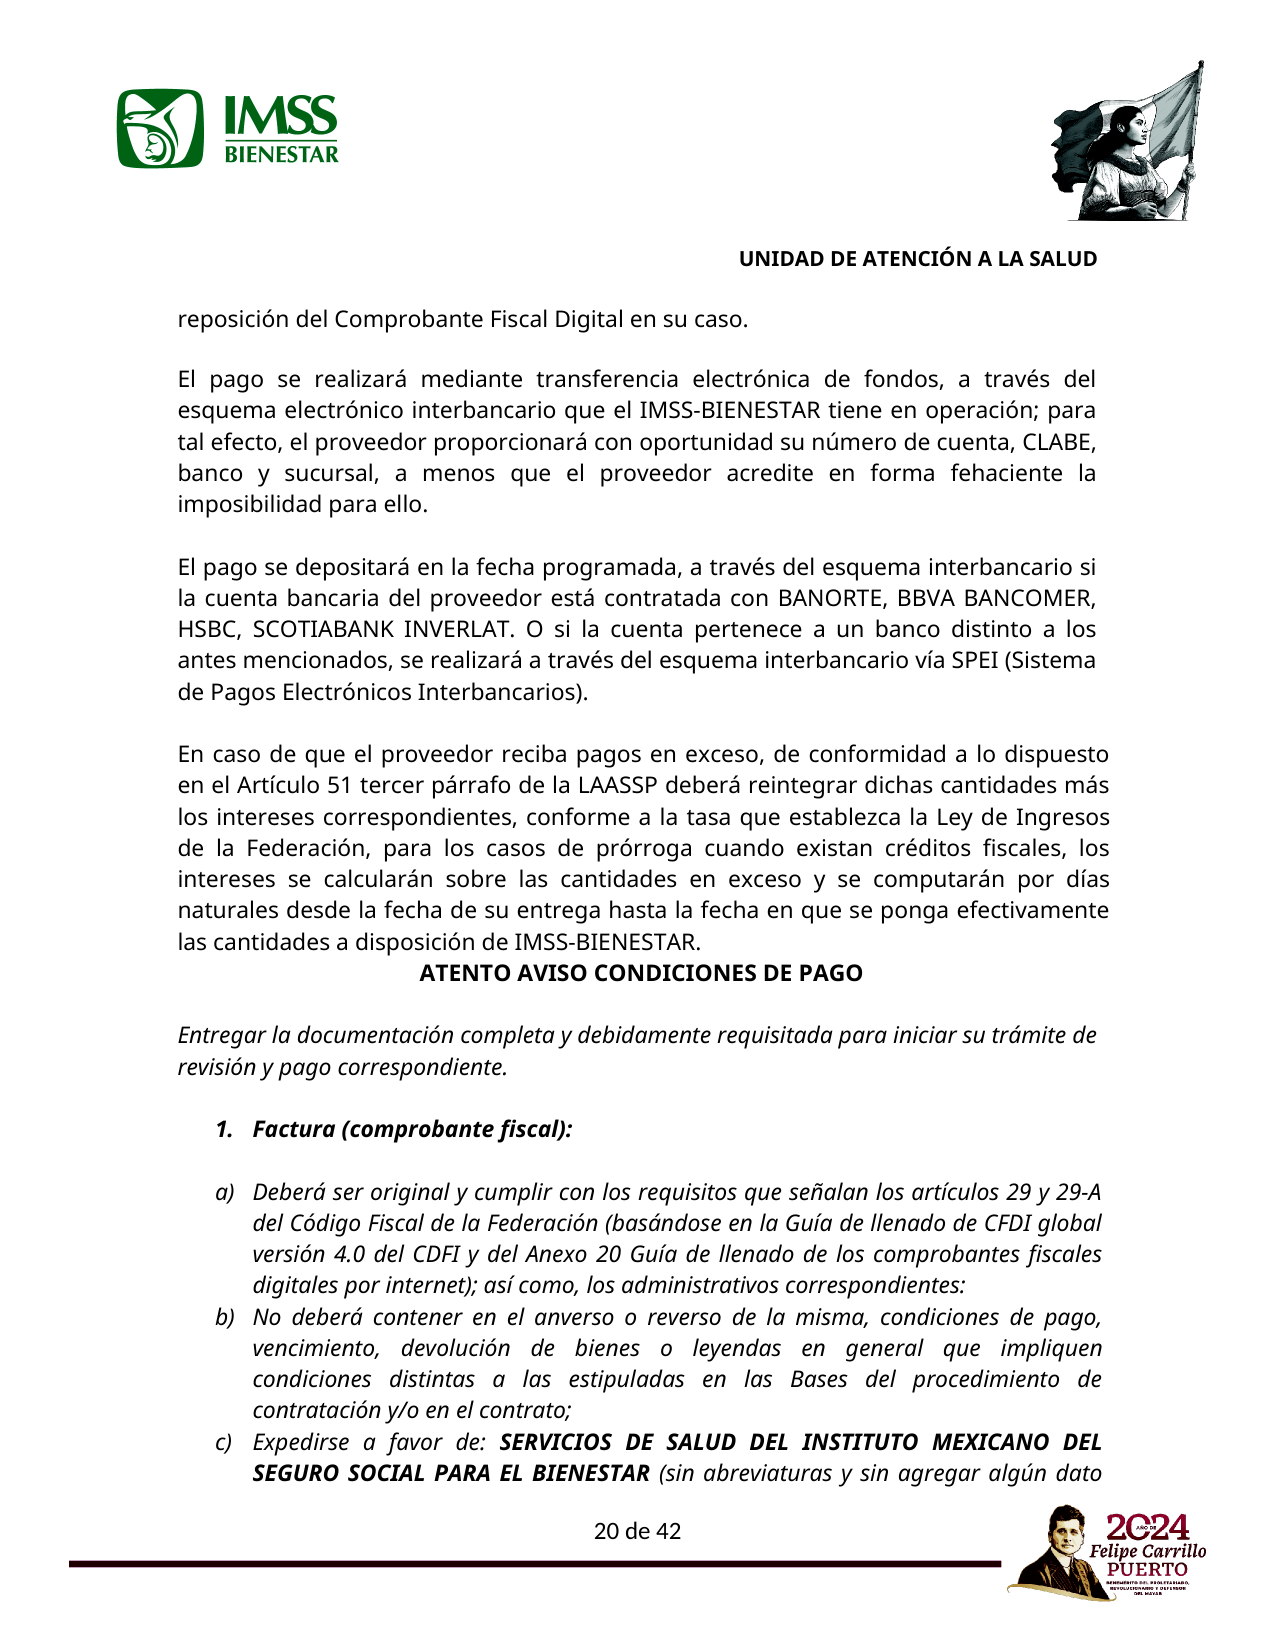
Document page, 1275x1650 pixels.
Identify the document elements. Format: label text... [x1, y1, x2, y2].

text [177, 303, 1111, 334]
picture [1, 0, 1274, 1646]
text El pago se depositará en la fecha programada, a través del esquema interbancario si la cuenta bancaria del proveedor está contratada con BANORTE, BBVA BANCOMER, HSBC, SCOTIABANK INVERLAT. O si la cuenta pertenece a un banco distinto a los antes mencionados, se realizará a través del esquema interbancario vía SPEI (Sistema de Pagos Electrónicos Interbancarios). [177, 551, 1098, 707]
text El pago se realizará mediante transferencia electrónica de fondos, a través del esquema electrónico interbancario que el IMSS-BIENESTAR tiene en operación; para tal efecto, el proveedor proporcionará con oportunidad su número de cuenta, CLABE, banco y sucursal, a menos que el proveedor acredite en forma fehaciente la imposibilidad para ello. [177, 363, 1098, 519]
list Deberá ser original y cumplir con los requisitos que señalan los artículos 29 y 29-A del Código Fiscal de la Federación (basándose en la Guía de llenado de CFDI global versión 4.0 del CDFI y del Anexo 20 Guía de llenado de los comprobantes fiscales digitales por internet); así como, los administrativos correspondientes: [215, 1176, 1106, 1301]
list Factura (comprobante fiscal): [215, 1113, 1106, 1144]
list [215, 1426, 1106, 1488]
text En caso de que el proveedor reciba pagos en exceso, de conformidad a lo dispuesto en el Artículo 51 tercer párrafo de la LAASSP deberá reintegrar dichas cantidades más los intereses correspondientes, conforme a la tasa que establezca la Ley de Ingresos de la Federación, para los casos de prórroga cuando existan créditos fiscales, los intereses se calcularán sobre las cantidades en exceso y se computarán por días naturales desde la fecha de su entrega hasta la fecha en que se ponga efectivamente las cantidades a disposición de IMSS-BIENESTAR. [177, 738, 1111, 957]
text ATENTO AVISO CONDICIONES DE PAGO [177, 957, 1106, 988]
text Entregar la documentación completa y debidamente requisitada para iniciar su trámite de revisión y pago correspondiente. [177, 1019, 1106, 1082]
list No deberá contener en el anverso o reverso de la misma, condiciones de pago, vencimiento, devolución de bienes o leyendas en general que impliquen condiciones distintas a las estipuladas en las Bases del procedimiento de contratación y/o en el contrato; [215, 1301, 1106, 1426]
